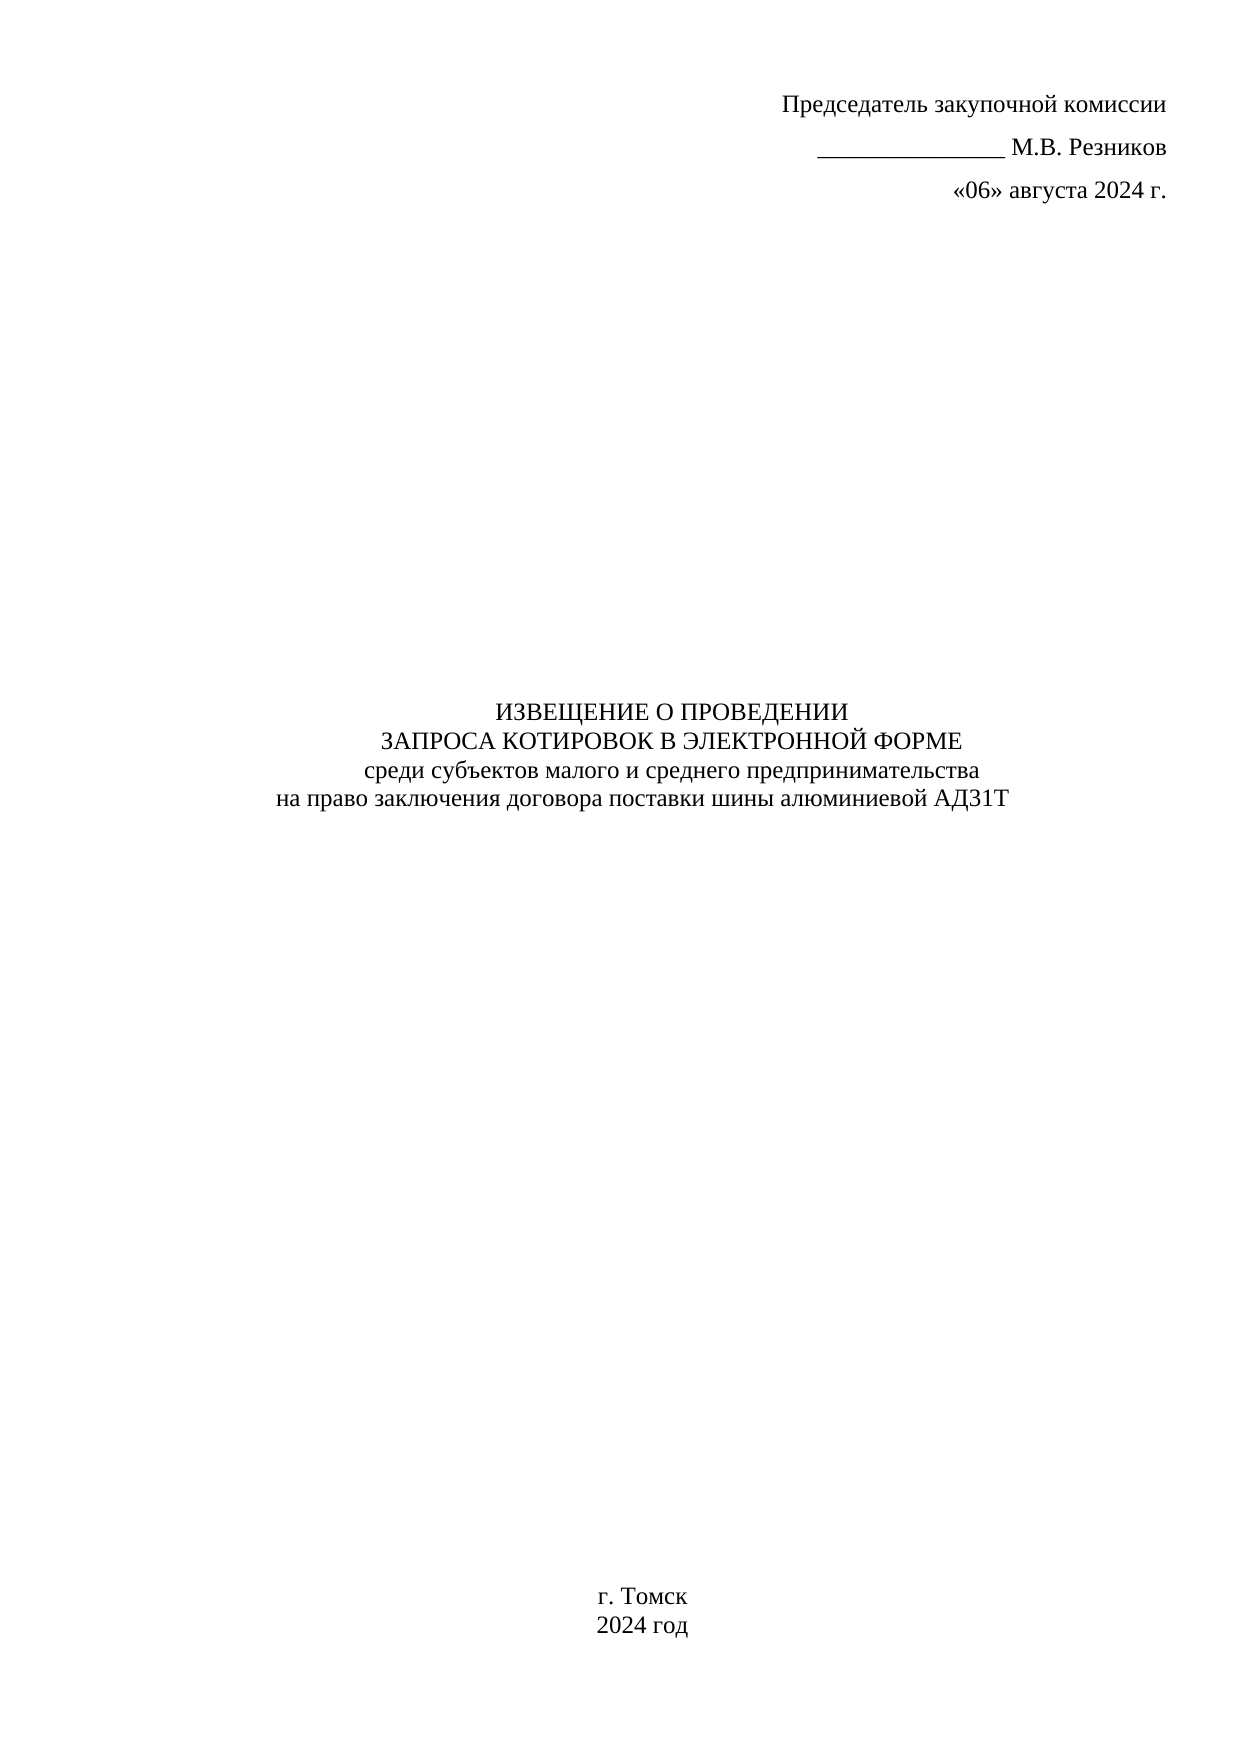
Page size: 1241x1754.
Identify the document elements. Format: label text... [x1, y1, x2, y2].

text Председатель закупочной комиссии [118, 89, 1167, 117]
text 2024 год [118, 1610, 1167, 1639]
text ИЗВЕЩЕНИЕ О ПРОВЕДЕНИИ [118, 697, 1167, 726]
text среди субъектов малого и среднего предпринимательства [118, 755, 1167, 783]
text ЗАПРОСА КОТИРОВОК В ЭЛЕКТРОННОЙ ФОРМЕ [118, 726, 1167, 755]
text на право заключения договора поставки шины алюминиевой АД31Т [118, 783, 1167, 812]
text «06» августа 2024 г. [118, 175, 1167, 204]
text г. Томск [118, 1581, 1167, 1610]
text _______________ М.В. Резников [118, 132, 1167, 161]
